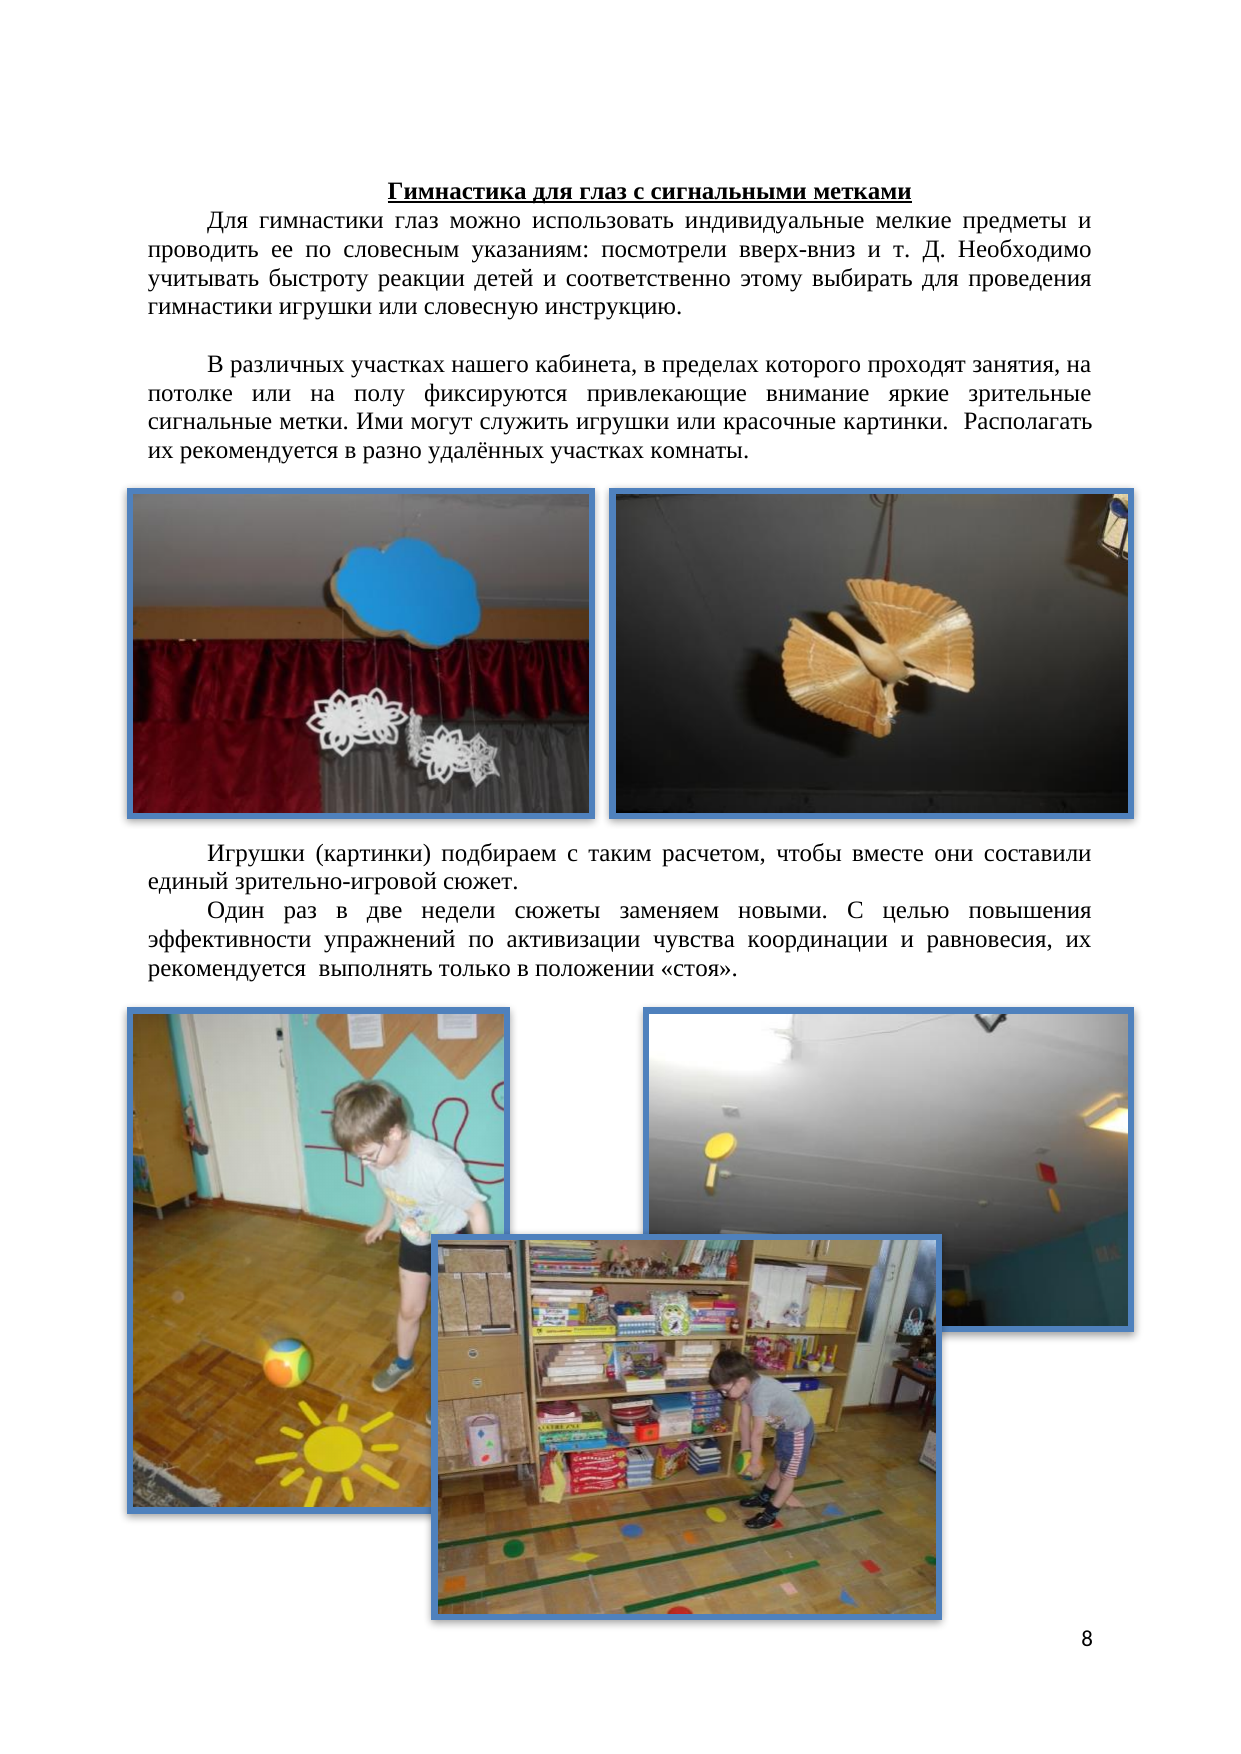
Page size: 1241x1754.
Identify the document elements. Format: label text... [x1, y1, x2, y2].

picture [133, 1014, 504, 1507]
picture [133, 494, 589, 813]
text Для гимнастики глаз можно использовать индивидуальные мелкие предметы и проводить ее по словесным указаниям: посмотрели вверх-вниз и т. Д. Необходимо учитывать быстроту реакции детей и соответственно этому выбирать для проведения гимнастики игрушки или словесную инструкцию. [148, 205, 1092, 320]
picture [616, 494, 1128, 813]
text Один раз в две недели сюжеты заменяем новыми. С целью повышения эффективности упражнений по активизации чувства координации и равновесия, их рекомендуется выполнять только в положении «стоя». [148, 895, 1092, 981]
text Игрушки (картинки) подбираем с таким расчетом, чтобы вместе они составили единый зрительно-игровой сюжет. [148, 838, 1092, 895]
picture [438, 1240, 936, 1614]
text Гимнастика для глаз с сигнальными метками [148, 176, 1092, 205]
picture [649, 1014, 1128, 1326]
text В различных участках нашего кабинета, в пределах которого проходят занятия, на потолке или на полу фиксируются привлекающие внимание яркие зрительные сигнальные метки. Ими могут служить игрушки или красочные картинки. Располагать их рекомендуется в разно удалённых участках комнаты. [148, 349, 1092, 464]
